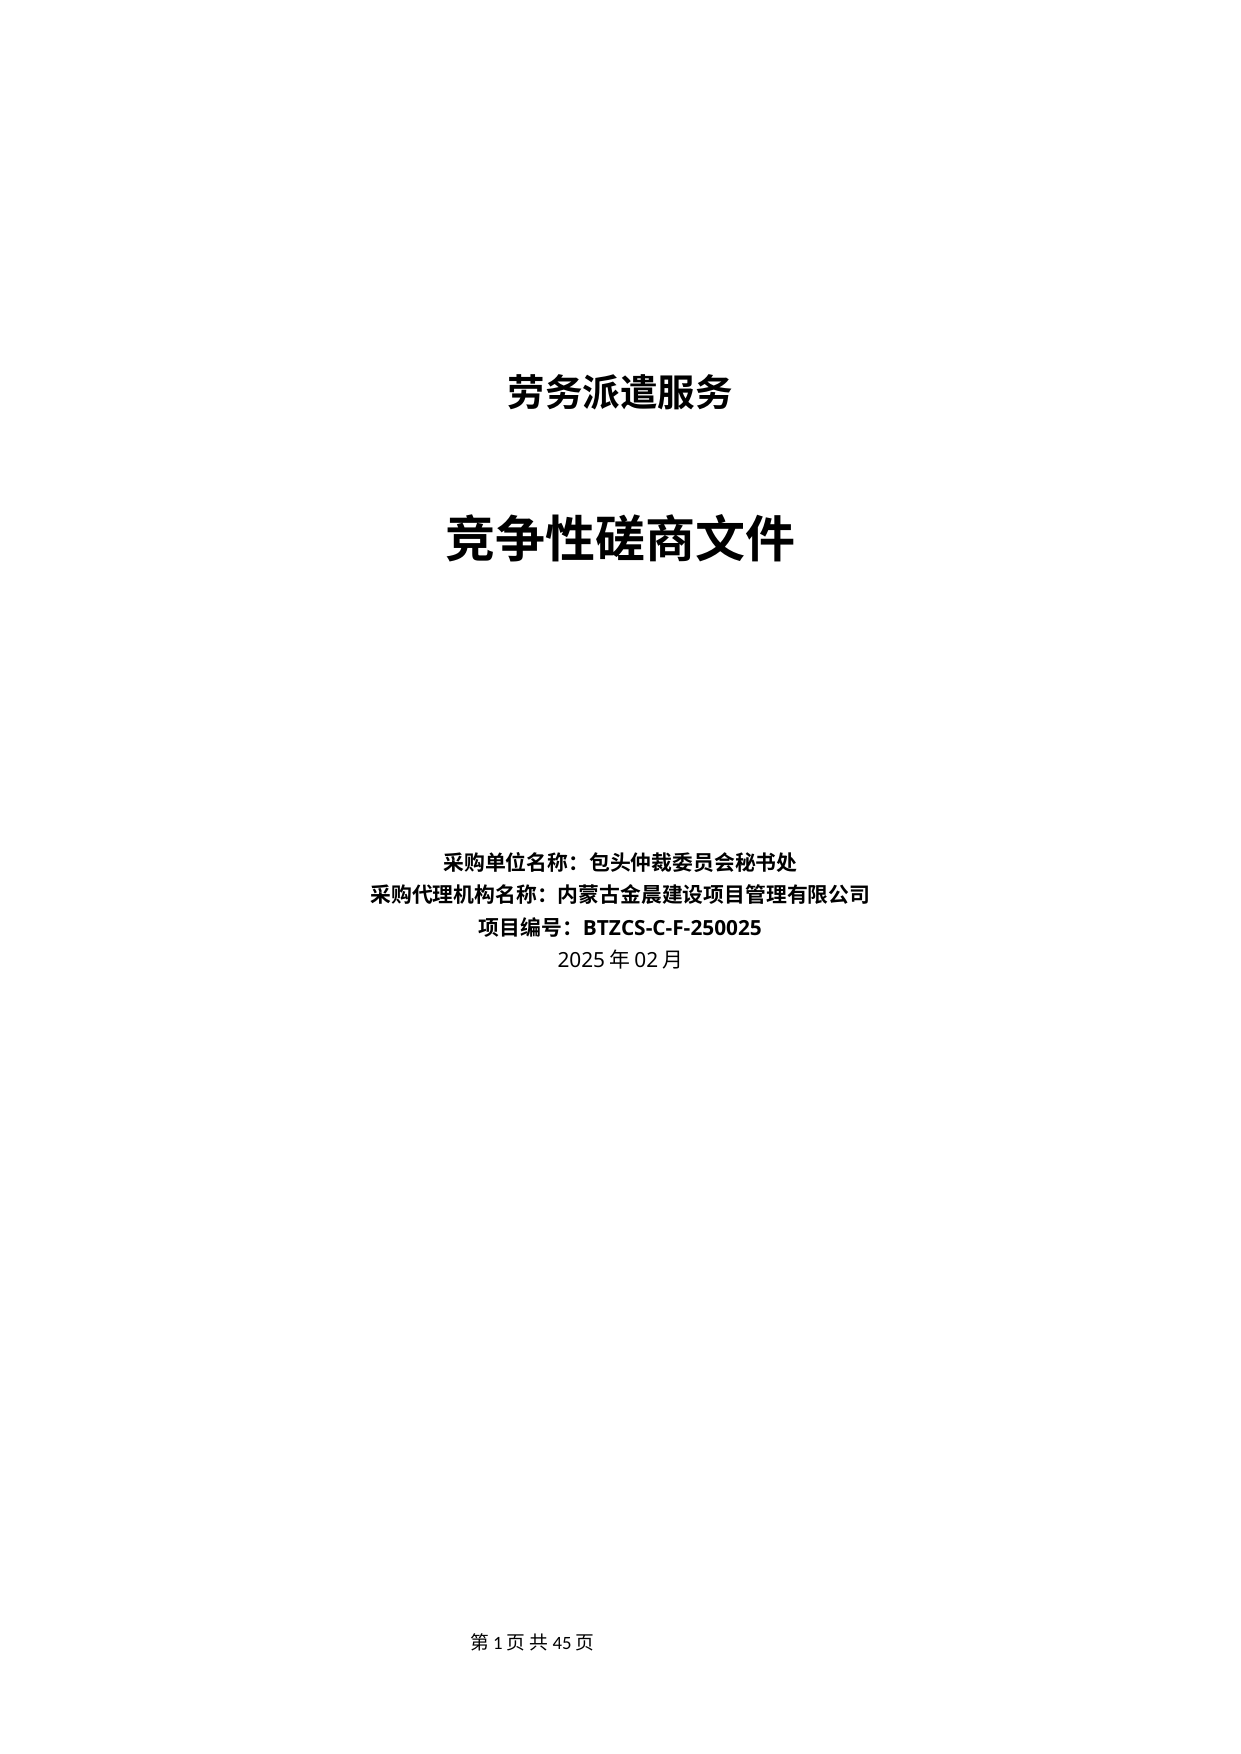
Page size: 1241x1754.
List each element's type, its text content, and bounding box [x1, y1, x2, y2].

text 竞争性磋商文件 [187, 487, 1053, 585]
text 采购单位名称：包头仲裁委员会秘书处 [187, 845, 1053, 877]
text 2025年02月 [187, 942, 1053, 975]
text 采购代理机构名称：内蒙古金晨建设项目管理有限公司 [187, 877, 1053, 910]
text 项目编号：BTZCS-C-F-250025 [187, 910, 1053, 942]
text 劳务派遣服务 [187, 357, 1053, 422]
